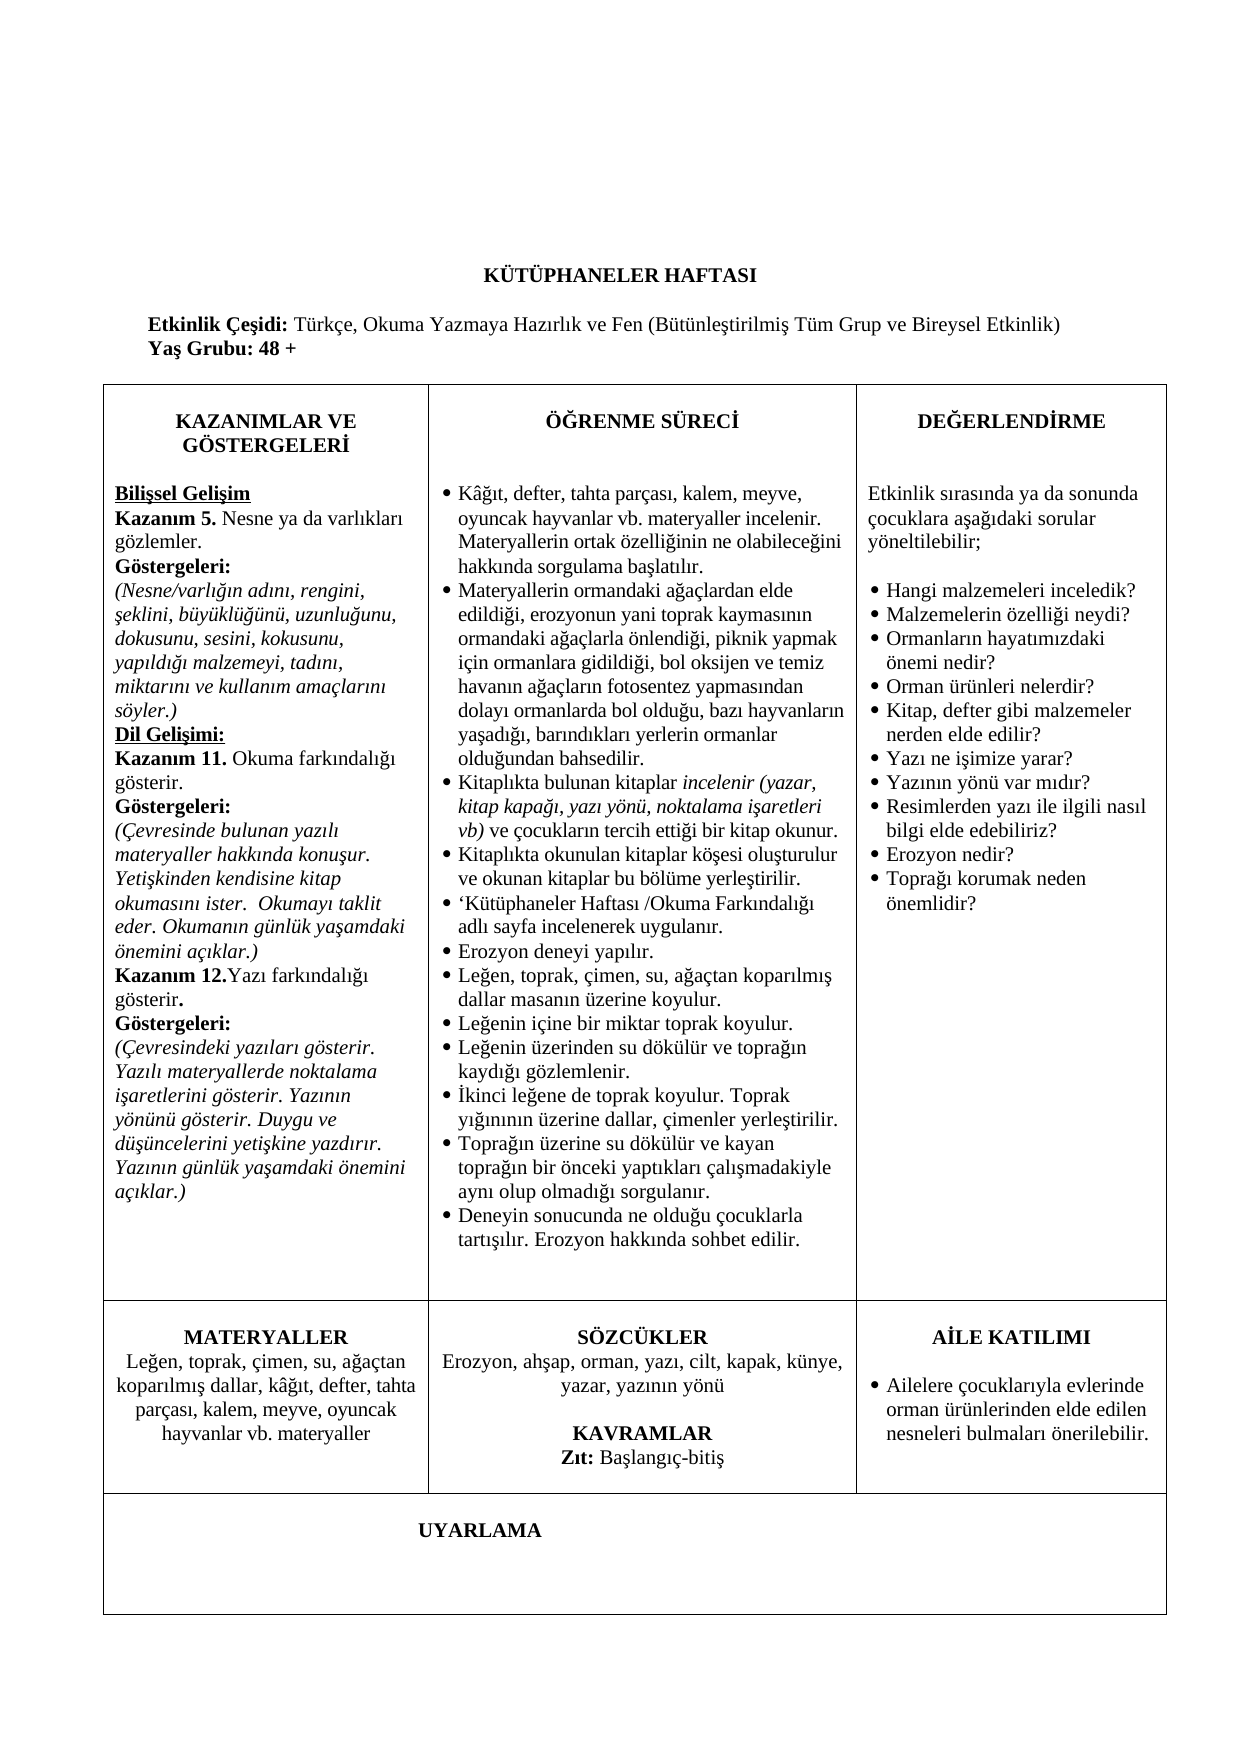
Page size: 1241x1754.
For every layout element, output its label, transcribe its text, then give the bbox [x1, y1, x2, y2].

text KÜTÜPHANELER HAFTASI [148, 263, 1092, 287]
table_cell AİLE KATILIMI Ailelere çocuklarıyla evlerinde orman ürünlerinden elde edilen nesneleri bulmaları önerilebilir. [857, 1301, 1166, 1493]
table_cell MATERYALLER Leğen, toprak, çimen, su, ağaçtan koparılmış dallar, kâğıt, defter, tahta parçası, kalem, meyve, oyuncak hayvanlar vb. materyaller [104, 1301, 428, 1493]
text Yaş Grubu: 48 + [148, 336, 1092, 360]
table_cell UYARLAMA [104, 1494, 856, 1614]
text Etkinlik Çeşidi: Türkçe, Okuma Yazmaya Hazırlık ve Fen (Bütünleştirilmiş Tüm Grup ve Bireysel Etkinlik) [148, 312, 1092, 336]
table_header KAZANIMLAR VE GÖSTERGELERİ Bilişsel Gelişim Kazanım 5. Nesne ya da varlıkları gözlemler. Göstergeleri: (Nesne/varlığın adını, rengini, şeklini, büyüklüğünü, uzunluğunu, dokusunu, sesini, kokusunu, yapıldığı malzemeyi, tadını, miktarını ve kullanım amaçlarını söyler.) Dil Gelişimi: Kazanım 11. Okuma farkındalığı gösterir. Göstergeleri: (Çevresinde bulunan yazılı materyaller hakkında konuşur. Yetişkinden kendisine kitap okumasını ister. Okumayı taklit eder. Okumanın günlük yaşamdaki önemini açıklar.) Kazanım 12.Yazı farkındalığı gösterir. Göstergeleri: (Çevresindeki yazıları gösterir. Yazılı materyallerde noktalama işaretlerini gösterir. Yazının yönünü gösterir. Duygu ve düşüncelerini yetişkine yazdırır. Yazının günlük yaşamdaki önemini açıklar.) [104, 385, 428, 1299]
table_header ÖĞRENME SÜRECİ Kâğıt, defter, tahta parçası, kalem, meyve, oyuncak hayvanlar vb. materyaller incelenir. Materyallerin ortak özelliğinin ne olabileceğini hakkında sorgulama başlatılır. Materyallerin ormandaki ağaçlardan elde edildiği, erozyonun yani toprak kaymasının ormandaki ağaçlarla önlendiği, piknik yapmak için ormanlara gidildiği, bol oksijen ve temiz havanın ağaçların fotosentez yapmasından dolayı ormanlarda bol olduğu, bazı hayvanların yaşadığı, barındıkları yerlerin ormanlar olduğundan bahsedilir. Kitaplıkta bulunan kitaplar incelenir (yazar, kitap kapağı, yazı yönü, noktalama işaretleri vb) ve çocukların tercih ettiği bir kitap okunur. Kitaplıkta okunulan kitaplar köşesi oluşturulur ve okunan kitaplar bu bölüme yerleştirilir. ‘Kütüphaneler Haftası /Okuma Farkındalığı adlı sayfa incelenerek uygulanır. Erozyon deneyi yapılır. Leğen, toprak, çimen, su, ağaçtan koparılmış dallar masanın üzerine koyulur. Leğenin içine bir miktar toprak koyulur. Leğenin üzerinden su dökülür ve toprağın kaydığı gözlemlenir. İkinci leğene de toprak koyulur. Toprak yığınının üzerine dallar, çimenler yerleştirilir. Toprağın üzerine su dökülür ve kayan toprağın bir önceki yaptıkları çalışmadakiyle aynı olup olmadığı sorgulanır. Deneyin sonucunda ne olduğu çocuklarla tartışılır. Erozyon hakkında sohbet edilir. [429, 385, 856, 1299]
table_cell SÖZCÜKLER Erozyon, ahşap, orman, yazı, cilt, kapak, künye, yazar, yazının yönü KAVRAMLAR Zıt: Başlangıç-bitiş [429, 1301, 856, 1493]
table_header DEĞERLENDİRME Etkinlik sırasında ya da sonunda çocuklara aşağıdaki sorular yöneltilebilir; Hangi malzemeleri inceledik? Malzemelerin özelliği neydi? Ormanların hayatımızdaki önemi nedir? Orman ürünleri nelerdir? Kitap, defter gibi malzemeler nerden elde edilir? Yazı ne işimize yarar? Yazının yönü var mıdır? Resimlerden yazı ile ilgili nasıl bilgi elde edebiliriz? Erozyon nedir? Toprağı korumak neden önemlidir? [857, 385, 1166, 1299]
table_cell [856, 1494, 1166, 1614]
